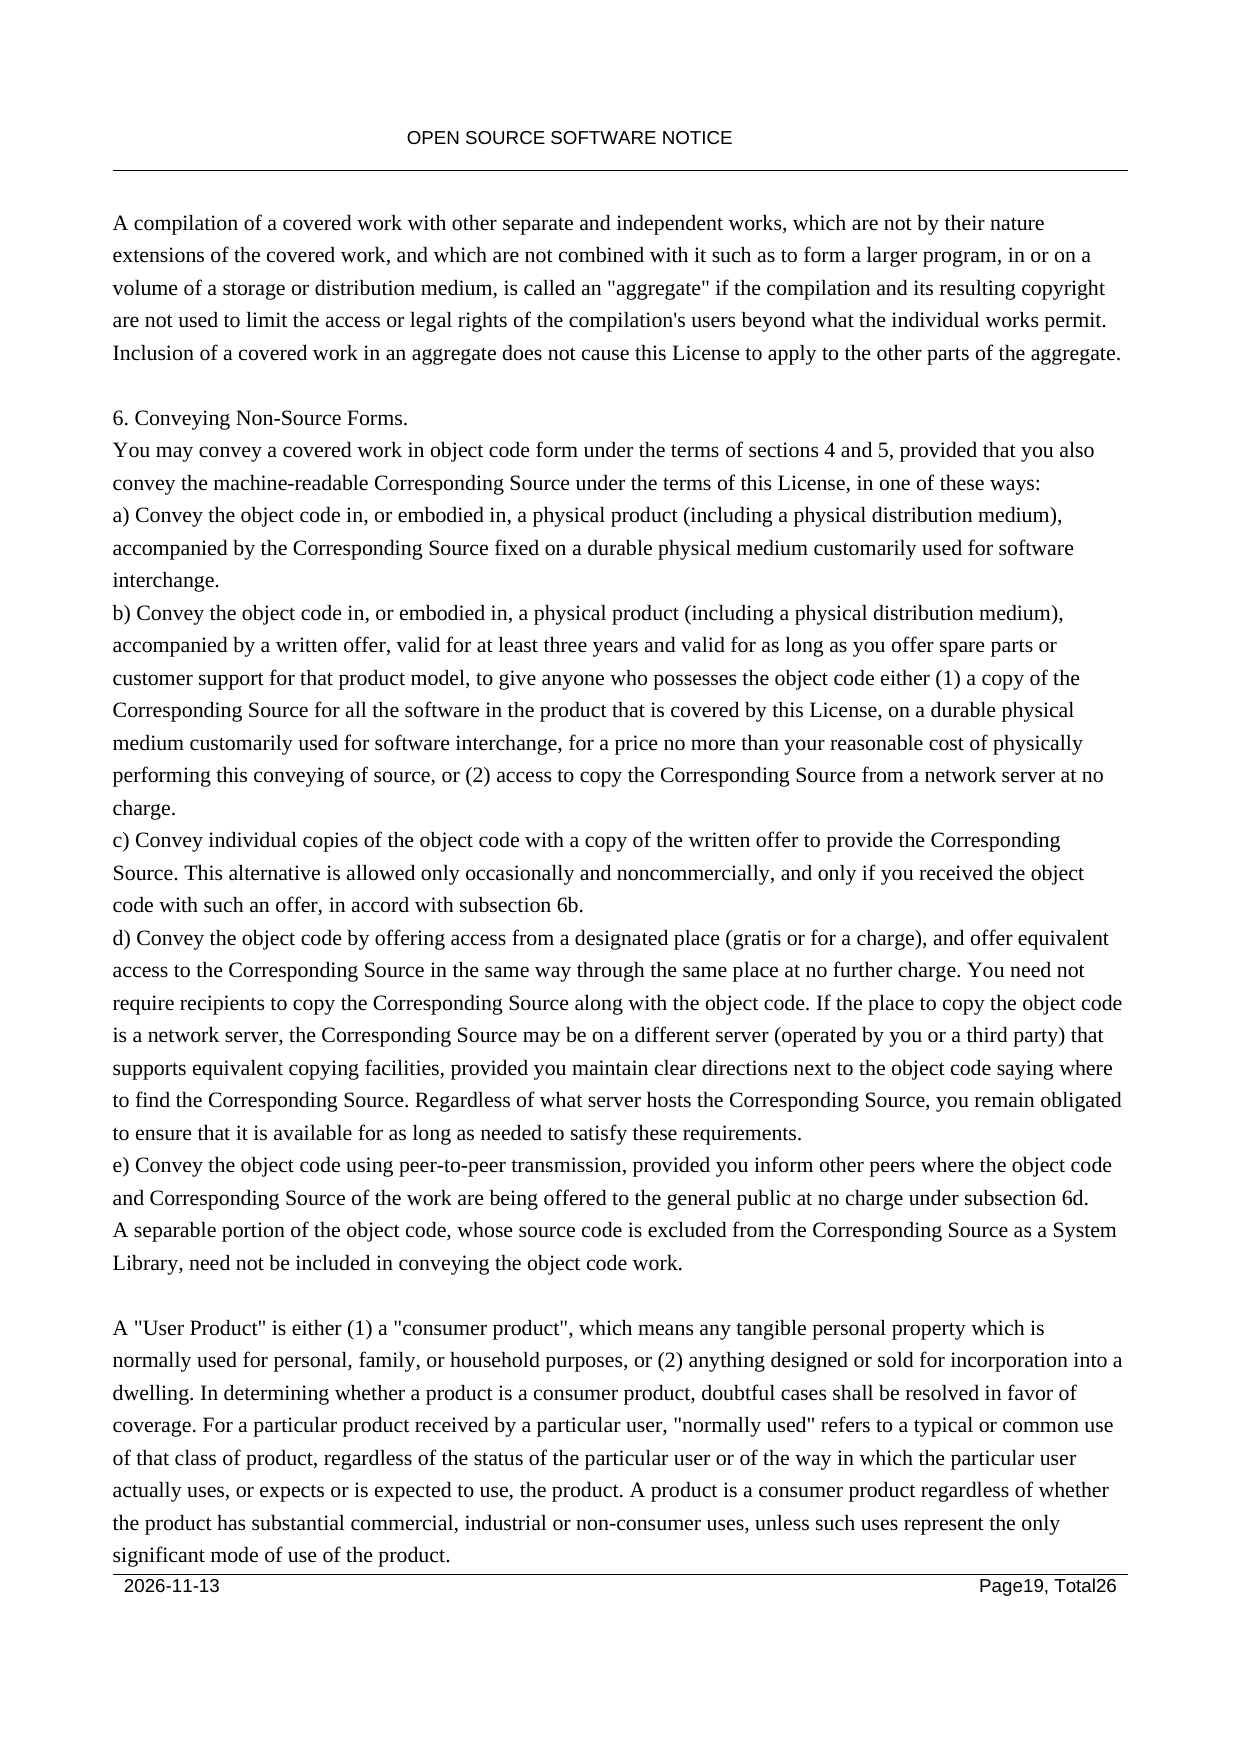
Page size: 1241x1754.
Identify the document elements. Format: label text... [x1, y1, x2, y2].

text a) Convey the object code in, or embodied in, a physical product (including a physical distribution medium), accompanied by the Corresponding Source fixed on a durable physical medium customarily used for software interchange. [112, 499, 1128, 596]
text A "User Product" is either (1) a "consumer product", which means any tangible personal property which is normally used for personal, family, or household purposes, or (2) anything designed or sold for incorporation into a dwelling. In determining whether a product is a consumer product, doubtful cases shall be resolved in favor of coverage. For a particular product received by a particular user, "normally used" refers to a typical or common use of that class of product, regardless of the status of the particular user or of the way in which the particular user actually uses, or expects or is expected to use, the product. A product is a consumer product regardless of whether the product has substantial commercial, industrial or non-consumer uses, unless such uses represent the only significant mode of use of the product. [112, 1311, 1128, 1571]
text c) Convey individual copies of the object code with a copy of the written offer to provide the Corresponding Source. This alternative is allowed only occasionally and noncommercially, and only if you received the object code with such an offer, in accord with subsection 6b. [112, 824, 1128, 921]
text b) Convey the object code in, or embodied in, a physical product (including a physical distribution medium), accompanied by a written offer, valid for at least three years and valid for as long as you offer spare parts or customer support for that product model, to give anyone who possesses the object code either (1) a copy of the Corresponding Source for all the software in the product that is covered by this License, on a durable physical medium customarily used for software interchange, for a price no more than your reasonable cost of physically performing this conveying of source, or (2) access to copy the Corresponding Source from a network server at no charge. [112, 596, 1128, 824]
text A separable portion of the object code, whose source code is excluded from the Corresponding Source as a System Library, need not be included in conveying the object code work. [112, 1214, 1128, 1279]
text You may convey a covered work in object code form under the terms of sections 4 and 5, provided that you also convey the machine-readable Corresponding Source under the terms of this License, in one of these ways: [112, 434, 1128, 499]
text d) Convey the object code by offering access from a designated place (gratis or for a charge), and offer equivalent access to the Corresponding Source in the same way through the same place at no further charge. You need not require recipients to copy the Corresponding Source along with the object code. If the place to copy the object code is a network server, the Corresponding Source may be on a different server (operated by you or a third party) that supports equivalent copying facilities, provided you maintain clear directions next to the object code saying where to find the Corresponding Source. Regardless of what server hosts the Corresponding Source, you remain obligated to ensure that it is available for as long as needed to satisfy these requirements. [112, 921, 1128, 1149]
text A compilation of a covered work with other separate and independent works, which are not by their nature extensions of the covered work, and which are not combined with it such as to form a larger program, in or on a volume of a storage or distribution medium, is called an "aggregate" if the compilation and its resulting copyright are not used to limit the access or legal rights of the compilation's users beyond what the individual works permit. Inclusion of a covered work in an aggregate does not cause this License to apply to the other parts of the aggregate. [112, 206, 1128, 369]
text 6. Conveying Non-Source Forms. [112, 401, 1128, 434]
text e) Convey the object code using peer-to-peer transmission, provided you inform other peers where the object code and Corresponding Source of the work are being offered to the general public at no charge under subsection 6d. [112, 1149, 1128, 1214]
